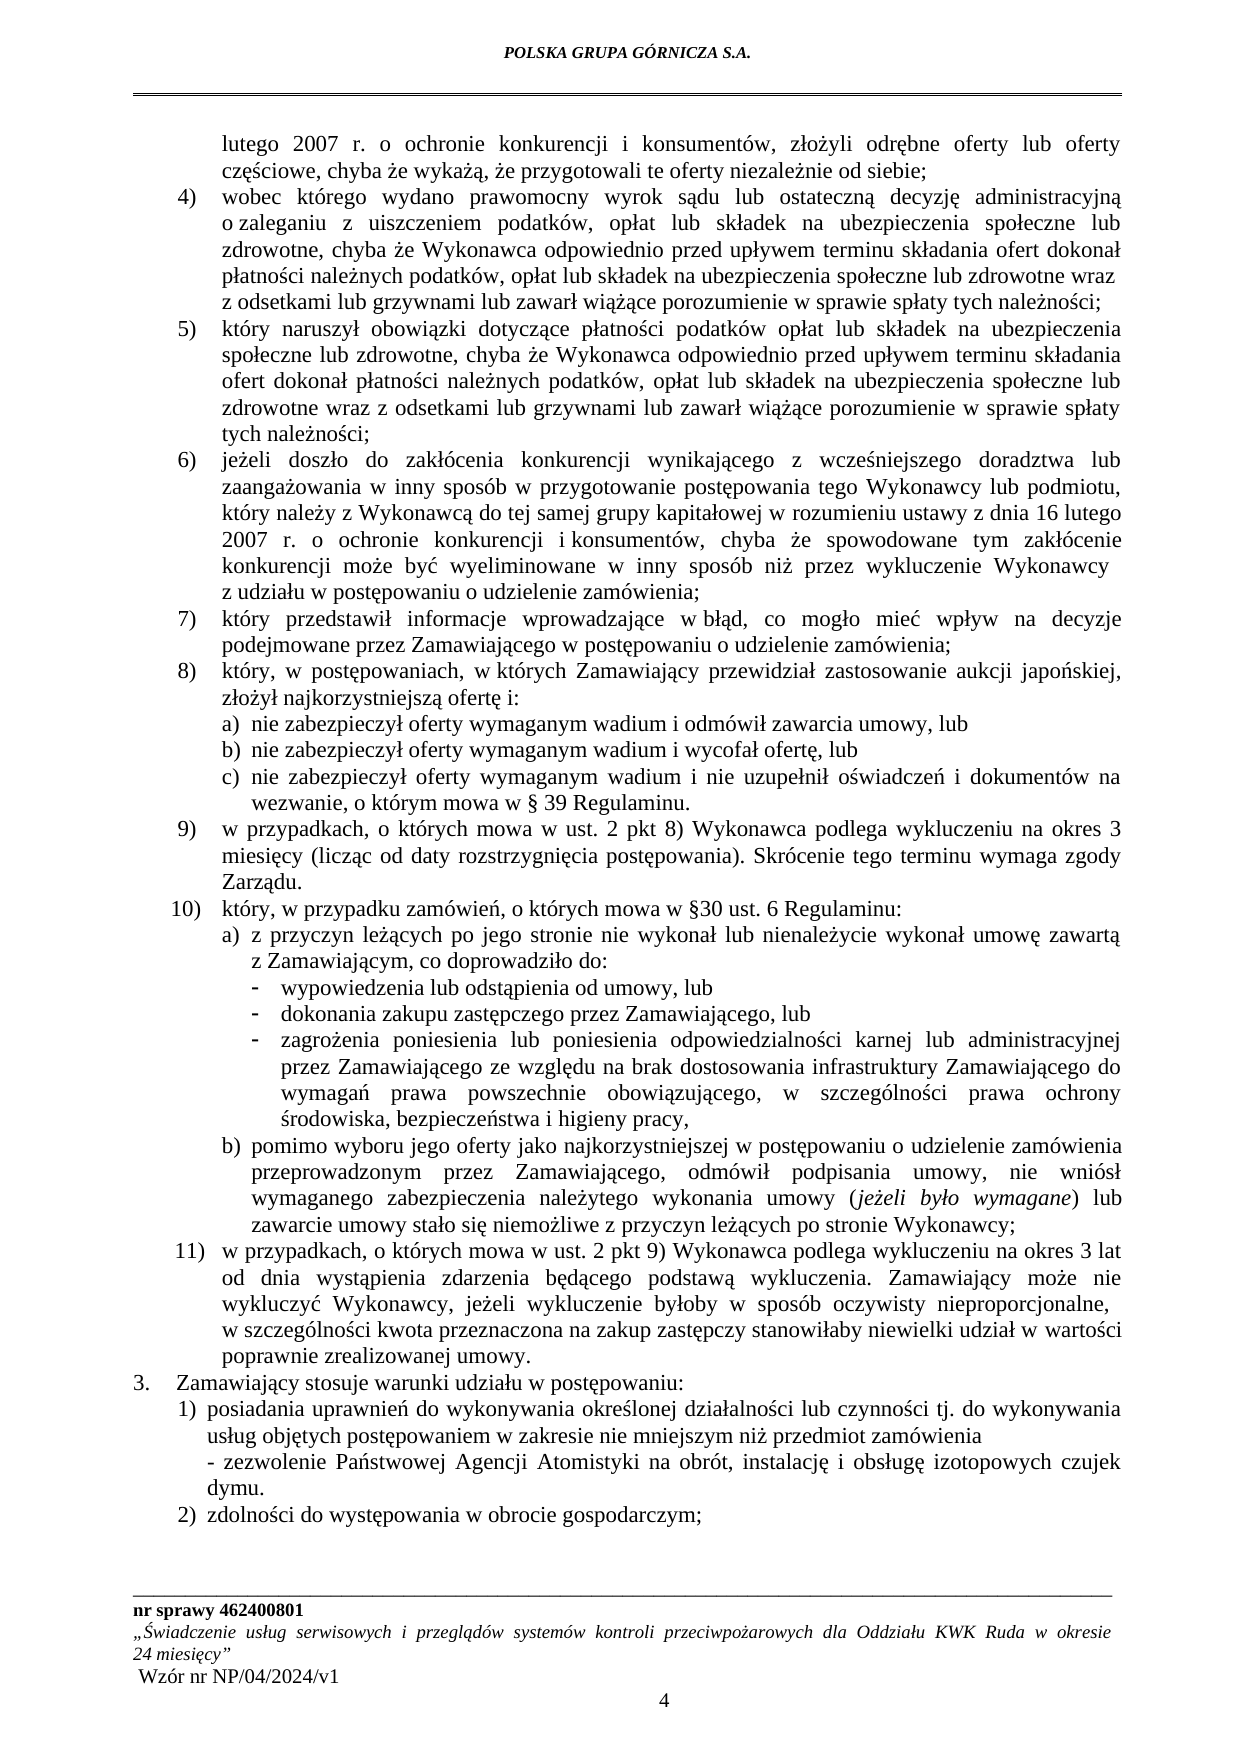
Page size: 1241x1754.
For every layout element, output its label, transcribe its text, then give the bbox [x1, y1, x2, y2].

list nie zabezpieczył oferty wymaganym wadium i odmówił zawarcia umowy, lub [222, 710, 1122, 736]
list w przypadkach, o których mowa w ust. 2 pkt 8) Wykonawca podlega wykluczeniu na okres 3 miesięcy (licząc od daty rozstrzygnięcia postępowania). Skrócenie tego terminu wymaga zgody Zarządu. [177, 816, 1122, 894]
list wobec którego wydano prawomocny wyrok sądu lub ostateczną decyzję administracyjną o zaleganiu z uiszczeniem podatków, opłat lub składek na ubezpieczenia społeczne lub zdrowotne, chyba że Wykonawca odpowiednio przed upływem terminu składania ofert dokonał płatności należnych podatków, opłat lub składek na ubezpieczenia społeczne lub zdrowotne wraz z odsetkami lub grzywnami lub zawarł wiążące porozumienie w sprawie spłaty tych należności; [177, 183, 1122, 315]
list w przypadkach, o których mowa w ust. 2 pkt 9) Wykonawca podlega wykluczeniu na okres 3 lat od dnia wystąpienia zdarzenia będącego podstawą wykluczenia. Zamawiający może nie wykluczyć Wykonawcy, jeżeli wykluczenie byłoby w sposób oczywisty nieproporcjonalne, w szczególności kwota przeznaczona na zakup zastępczy stanowiłaby niewielki udział w wartości poprawnie zrealizowanej umowy. [174, 1237, 1122, 1369]
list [177, 130, 1122, 183]
list dokonania zakupu zastępczego przez Zamawiającego, lub [251, 1000, 1122, 1026]
list Zamawiający stosuje warunki udziału w postępowaniu: [133, 1369, 1122, 1395]
list który przedstawił informacje wprowadzające w błąd, co mogło mieć wpływ na decyzje podejmowane przez Zamawiającego w postępowaniu o udzielenie zamówienia; [177, 605, 1122, 657]
list który, w przypadku zamówień, o których mowa w §30 ust. 6 Regulaminu: [170, 894, 1122, 921]
list nie zabezpieczył oferty wymaganym wadium i nie uzupełnił oświadczeń i dokumentów na wezwanie, o którym mowa w § 39 Regulaminu. [222, 763, 1122, 816]
list pomimo wyboru jego oferty jako najkorzystniejszej w postępowaniu o udzielenie zamówienia przeprowadzonym przez Zamawiającego, odmówił podpisania umowy, nie wniósł wymaganego zabezpieczenia należytego wykonania umowy (jeżeli było wymagane) lub zawarcie umowy stało się niemożliwe z przyczyn leżących po stronie Wykonawcy; [222, 1132, 1122, 1237]
list - zezwolenie Państwowej Agencji Atomistyki na obrót, instalację i obsługę izotopowych czujek dymu. [207, 1448, 1122, 1501]
list posiadania uprawnień do wykonywania określonej działalności lub czynności tj. do wykonywania usług objętych postępowaniem w zakresie nie mniejszym niż przedmiot zamówienia [177, 1395, 1122, 1448]
list który naruszył obowiązki dotyczące płatności podatków opłat lub składek na ubezpieczenia społeczne lub zdrowotne, chyba że Wykonawca odpowiednio przed upływem terminu składania ofert dokonał płatności należnych podatków, opłat lub składek na ubezpieczenia społeczne lub zdrowotne wraz z odsetkami lub grzywnami lub zawarł wiążące porozumienie w sprawie spłaty tych należności; [177, 315, 1122, 447]
list nie zabezpieczył oferty wymaganym wadium i wycofał ofertę, lub [222, 736, 1122, 763]
list z przyczyn leżących po jego stronie nie wykonał lub nienależycie wykonał umowę zawartą z Zamawiającym, co doprowadziło do: [222, 921, 1122, 974]
list jeżeli doszło do zakłócenia konkurencji wynikającego z wcześniejszego doradztwa lub zaangażowania w inny sposób w przygotowanie postępowania tego Wykonawcy lub podmiotu, który należy z Wykonawcą do tej samej grupy kapitałowej w rozumieniu ustawy z dnia 16 lutego 2007 r. o ochronie konkurencji i konsumentów, chyba że spowodowane tym zakłócenie konkurencji może być wyeliminowane w inny sposób niż przez wykluczenie Wykonawcy z udziału w postępowaniu o udzielenie zamówienia; [177, 447, 1122, 605]
list który, w postępowaniach, w których Zamawiający przewidział zastosowanie aukcji japońskiej, złożył najkorzystniejszą ofertę i: [177, 657, 1122, 710]
list wypowiedzenia lub odstąpienia od umowy, lub [251, 974, 1122, 1000]
list zdolności do występowania w obrocie gospodarczym; [177, 1501, 1122, 1527]
list zagrożenia poniesienia lub poniesienia odpowiedzialności karnej lub administracyjnej przez Zamawiającego ze względu na brak dostosowania infrastruktury Zamawiającego do wymagań prawa powszechnie obowiązującego, w szczególności prawa ochrony środowiska, bezpieczeństwa i higieny pracy, [251, 1026, 1122, 1132]
